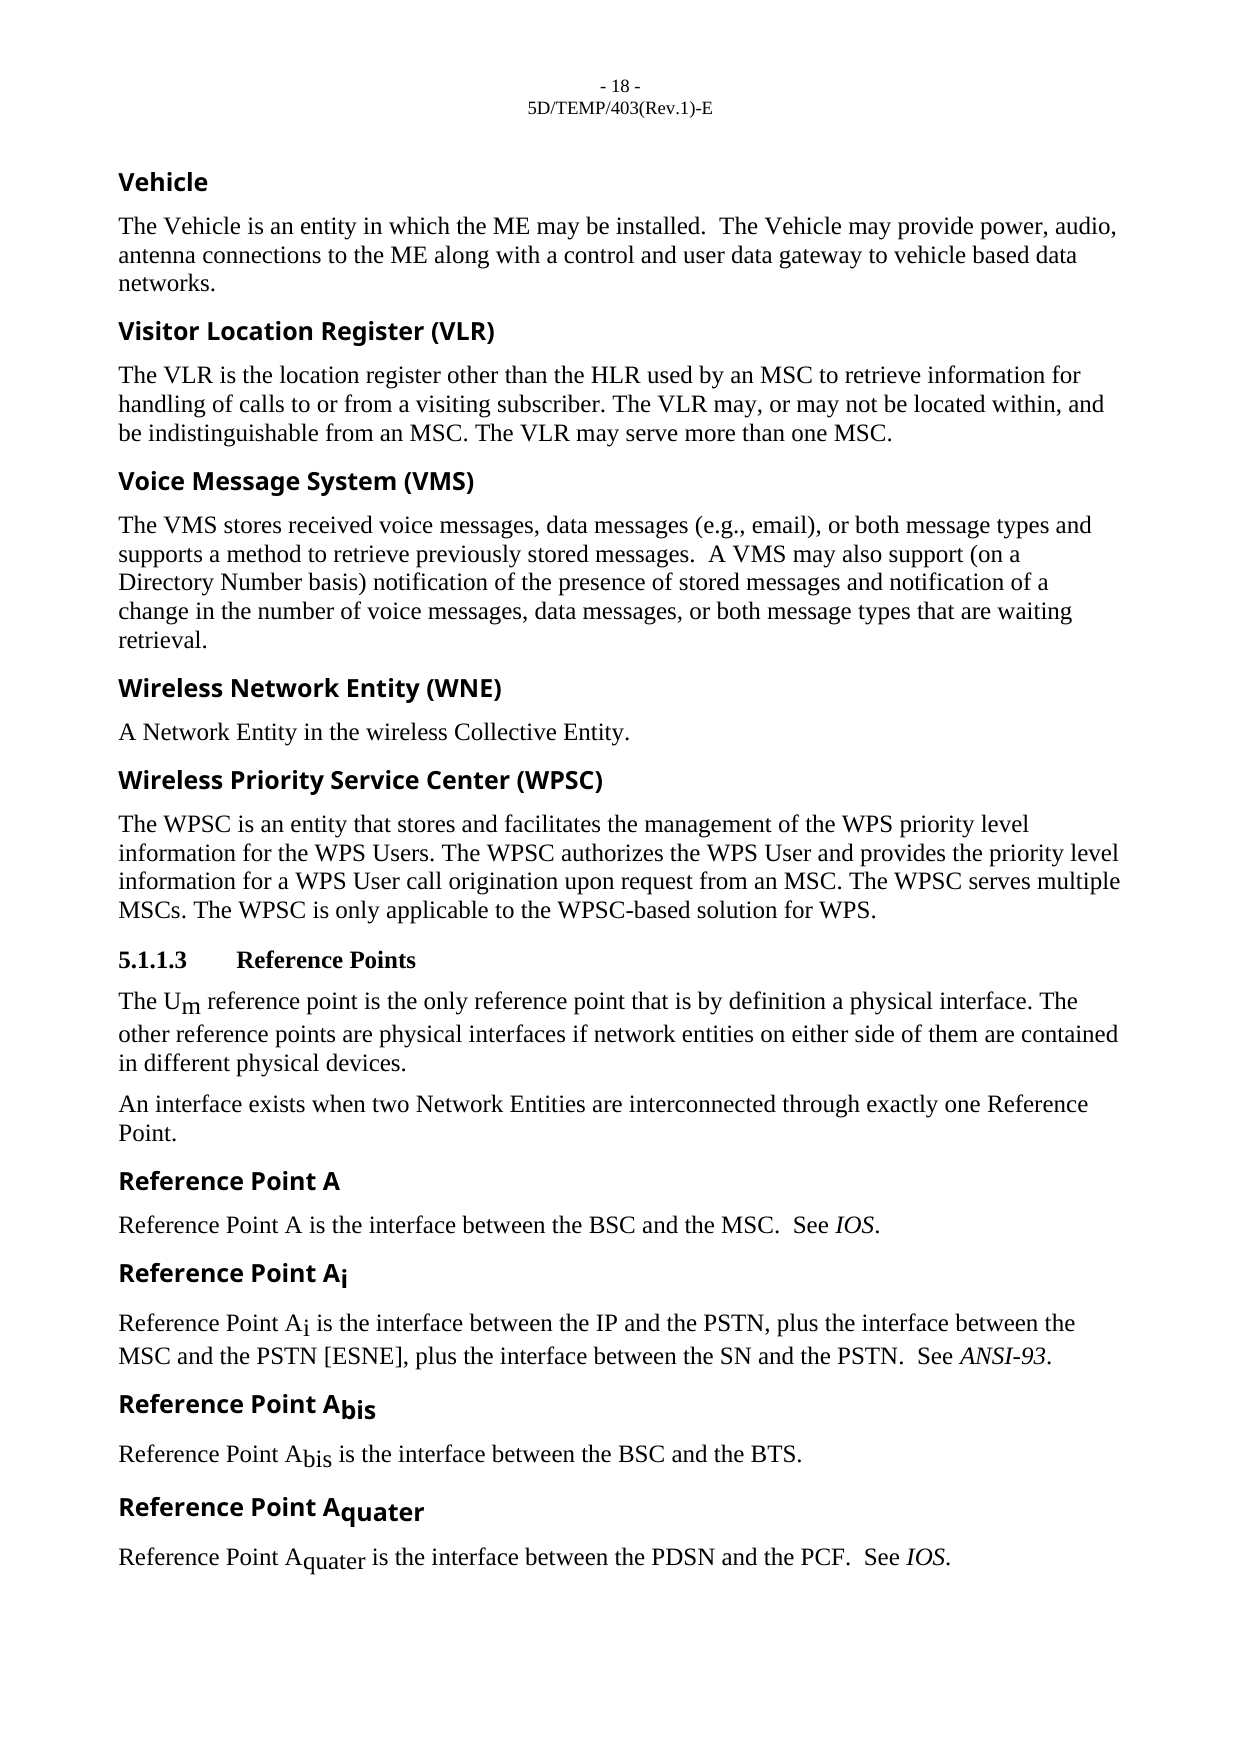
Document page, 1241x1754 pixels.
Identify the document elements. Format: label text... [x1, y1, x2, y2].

subtitle Reference Point Ai [118, 1256, 1122, 1295]
subtitle Wireless Network Entity (WNE) [118, 670, 1122, 704]
text Reference Point A is the interface between the BSC and the MSC. See IOS. [118, 1210, 1122, 1239]
text Reference Point Ai is the interface between the IP and the PSTN, plus the interface between the MSC and the PSTN [ESNE], plus the interface between the SN and the PSTN. See ANSI-93. [118, 1308, 1122, 1370]
subtitle Reference Point A [118, 1164, 1122, 1198]
text An interface exists when two Network Entities are interconnected through exactly one Reference Point. [118, 1089, 1122, 1147]
subtitle Visitor Location Register (VLR) [118, 314, 1122, 348]
subtitle Wireless Priority Service Center (WPSC) [118, 762, 1122, 796]
text The VMS stores received voice messages, data messages (e.g., email), or both message types and supports a method to retrieve previously stored messages. A VMS may also support (on a Directory Number basis) notification of the presence of stored messages and notification of a change in the number of voice messages, data messages, or both message types that are waiting retrieval. [118, 510, 1122, 654]
subtitle 5.1.1.3 Reference Points [118, 945, 1122, 973]
subtitle Voice Message System (VMS) [118, 463, 1122, 497]
text The Vehicle is an entity in which the ME may be installed. The Vehicle may provide power, audio, antenna connections to the ME along with a control and user data gateway to vehicle based data networks. [118, 211, 1122, 297]
text The Um reference point is the only reference point that is by definition a physical interface. The other reference points are physical interfaces if network entities on either side of them are contained in different physical devices. [118, 986, 1122, 1077]
text Reference Point Aquater is the interface between the PDSN and the PCF. See IOS. [118, 1542, 1122, 1575]
subtitle Reference Point Abis [118, 1387, 1122, 1427]
text Reference Point Abis is the interface between the BSC and the BTS. [118, 1439, 1122, 1473]
subtitle Reference Point Aquater [118, 1489, 1122, 1529]
subtitle Vehicle [118, 164, 1122, 198]
text A Network Entity in the wireless Collective Entity. [118, 717, 1122, 746]
text The VLR is the location register other than the HLR used by an MSC to retrieve information for handling of calls to or from a visiting subscriber. The VLR may, or may not be located within, and be indistinguishable from an MSC. The VLR may serve more than one MSC. [118, 360, 1122, 447]
text The WPSC is an entity that stores and facilitates the management of the WPS priority level information for the WPS Users. The WPSC authorizes the WPS User and provides the priority level information for a WPS User call origination upon request from an MSC. The WPSC serves multiple MSCs. The WPSC is only applicable to the WPSC-based solution for WPS. [118, 809, 1122, 924]
